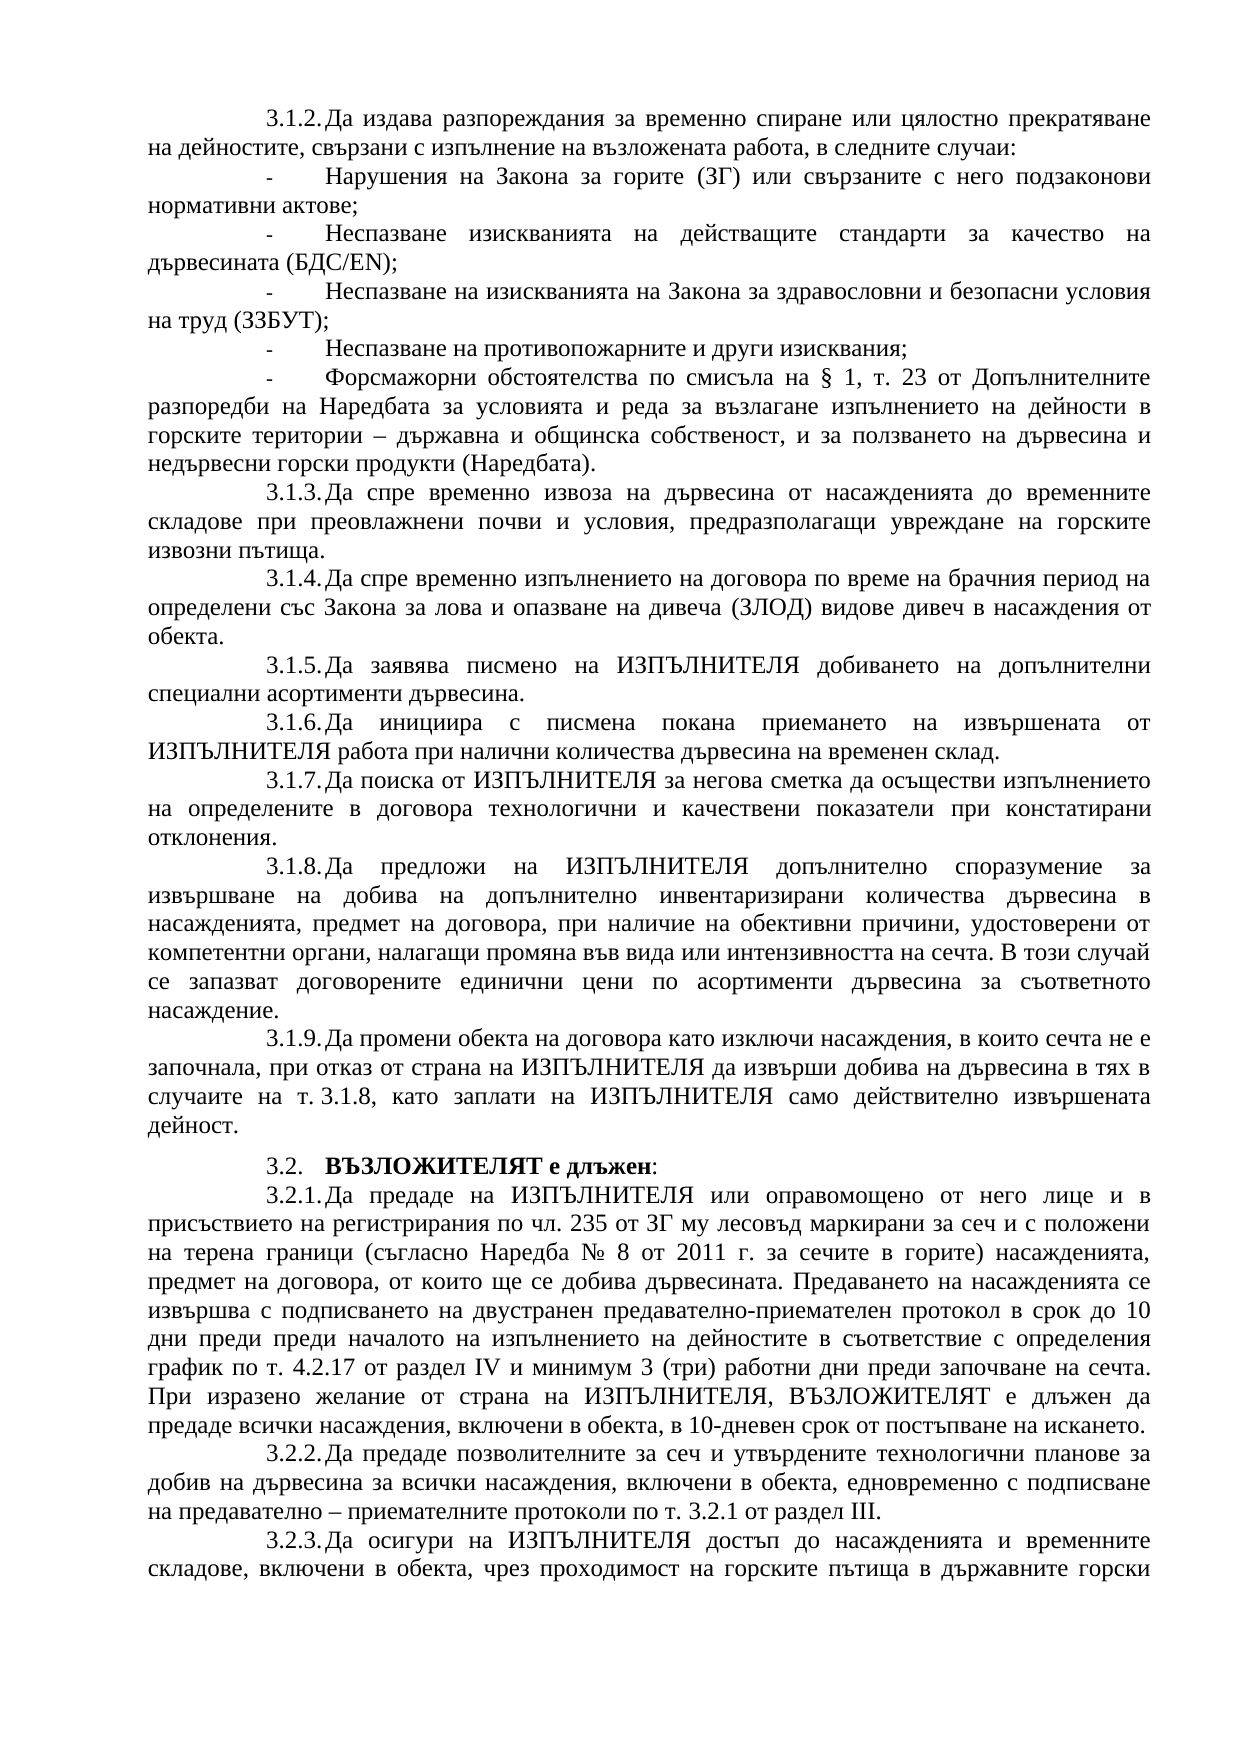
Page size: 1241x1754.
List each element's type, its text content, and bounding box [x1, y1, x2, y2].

list Да поиска от ИЗПЪЛНИТЕЛЯ за негова сметка да осъществи изпълнението на определените в договора технологични и качествени показатели при констатирани отклонения. [148, 765, 1152, 851]
list Нарушения на Закона за горите (ЗГ) или свързаните с него подзаконови нормативни актове; [148, 161, 1152, 218]
list Неспазване на изискванията на Закона за здравословни и безопасни условия на труд (ЗЗБУТ); [148, 276, 1152, 333]
list Неспазване изискванията на действащите стандарти за качество на дървесината (БДС/ЕN); [148, 218, 1152, 276]
list Да промени обекта на договора като изключи насаждения, в които сечта не е започнала, при отказ от страна на ИЗПЪЛНИТЕЛЯ да извърши добива на дървесина в тях в случаите на т. 3.1.8, като заплати на ИЗПЪЛНИТЕЛЯ само действително извършената дейност. [148, 1023, 1152, 1138]
list Да издава разпореждания за временно спиране или цялостно прекратяване на дейностите, свързани с изпълнение на възложената работа, в следните случаи: [148, 103, 1152, 161]
list Да предложи на ИЗПЪЛНИТЕЛЯ допълнително споразумение за извършване на добива на допълнително инвентаризирани количества дървесина в насажденията, предмет на договора, при наличие на обективни причини, удостоверени от компетентни органи, налагащи промяна във вида или интензивността на сечта. В този случай се запазват договорените единични цени по асортименти дървесина за съответното насаждение. [148, 851, 1152, 1023]
list Да заявява писмено на ИЗПЪЛНИТЕЛЯ добиването на допълнителни специални асортименти дървесина. [148, 650, 1152, 707]
list Да спре временно извоза на дървесина от насажденията до временните складове при преовлажнени почви и условия, предразполагащи увреждане на горските извозни пътища. [148, 477, 1152, 563]
list Да предаде на ИЗПЪЛНИТЕЛЯ или оправомощено от него лице и в присъствието на регистрирания по чл. 235 от ЗГ му лесовъд маркирани за сеч и с положени на терена граници (съгласно Наредба № 8 от . за сечите в горите) насажденията, предмет на договора, от които ще се добива дървесината. Предаването на насажденията се извършва с подписването на двустранен предавателно-приемателен протокол в срок до 10 дни преди преди началото на изпълнението на дейностите в съответствие с определения график по т. 4.2.17 от раздел ІV и минимум 3 (три) работни дни преди започване на сечта. При изразено желание от страна на ИЗПЪЛНИТЕЛЯ, ВЪЗЛОЖИТЕЛЯT е длъжен да предаде всички насаждения, включени в обекта, в 10-дневен срок от постъпване на искането. [148, 1180, 1152, 1438]
list Да инициира с писмена покана приемането на извършената от ИЗПЪЛНИТЕЛЯ работа при налични количества дървесина на временен склад. [148, 707, 1152, 765]
list Да предаде позволителните за сеч и утвърдените технологични планове за добив на дървесина за всички насаждения, включени в обекта, едновременно с подписване на предавателно – приемателните протоколи по т. 3.2.1 от раздел IІІ. [148, 1438, 1152, 1525]
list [148, 1525, 1152, 1582]
list Форсмажорни обстоятелства по смисъла на § 1, т. 23 от Допълнителните разпоредби на Наредбата за условията и реда за възлагане изпълнението на дейности в горските територии – държавна и общинска собственост, и за ползването на дървесина и недървесни горски продукти (Наредбата). [148, 362, 1152, 477]
list Да спре временно изпълнението на договора по време на брачния период на определени със Закона за лова и опазване на дивеча (ЗЛОД) видове дивеч в насаждения от обекта. [148, 563, 1152, 650]
list Неспазване на противопожарните и други изисквания; [148, 333, 1152, 362]
list ВЪЗЛОЖИТЕЛЯТ e длъжен: [148, 1151, 1152, 1180]
